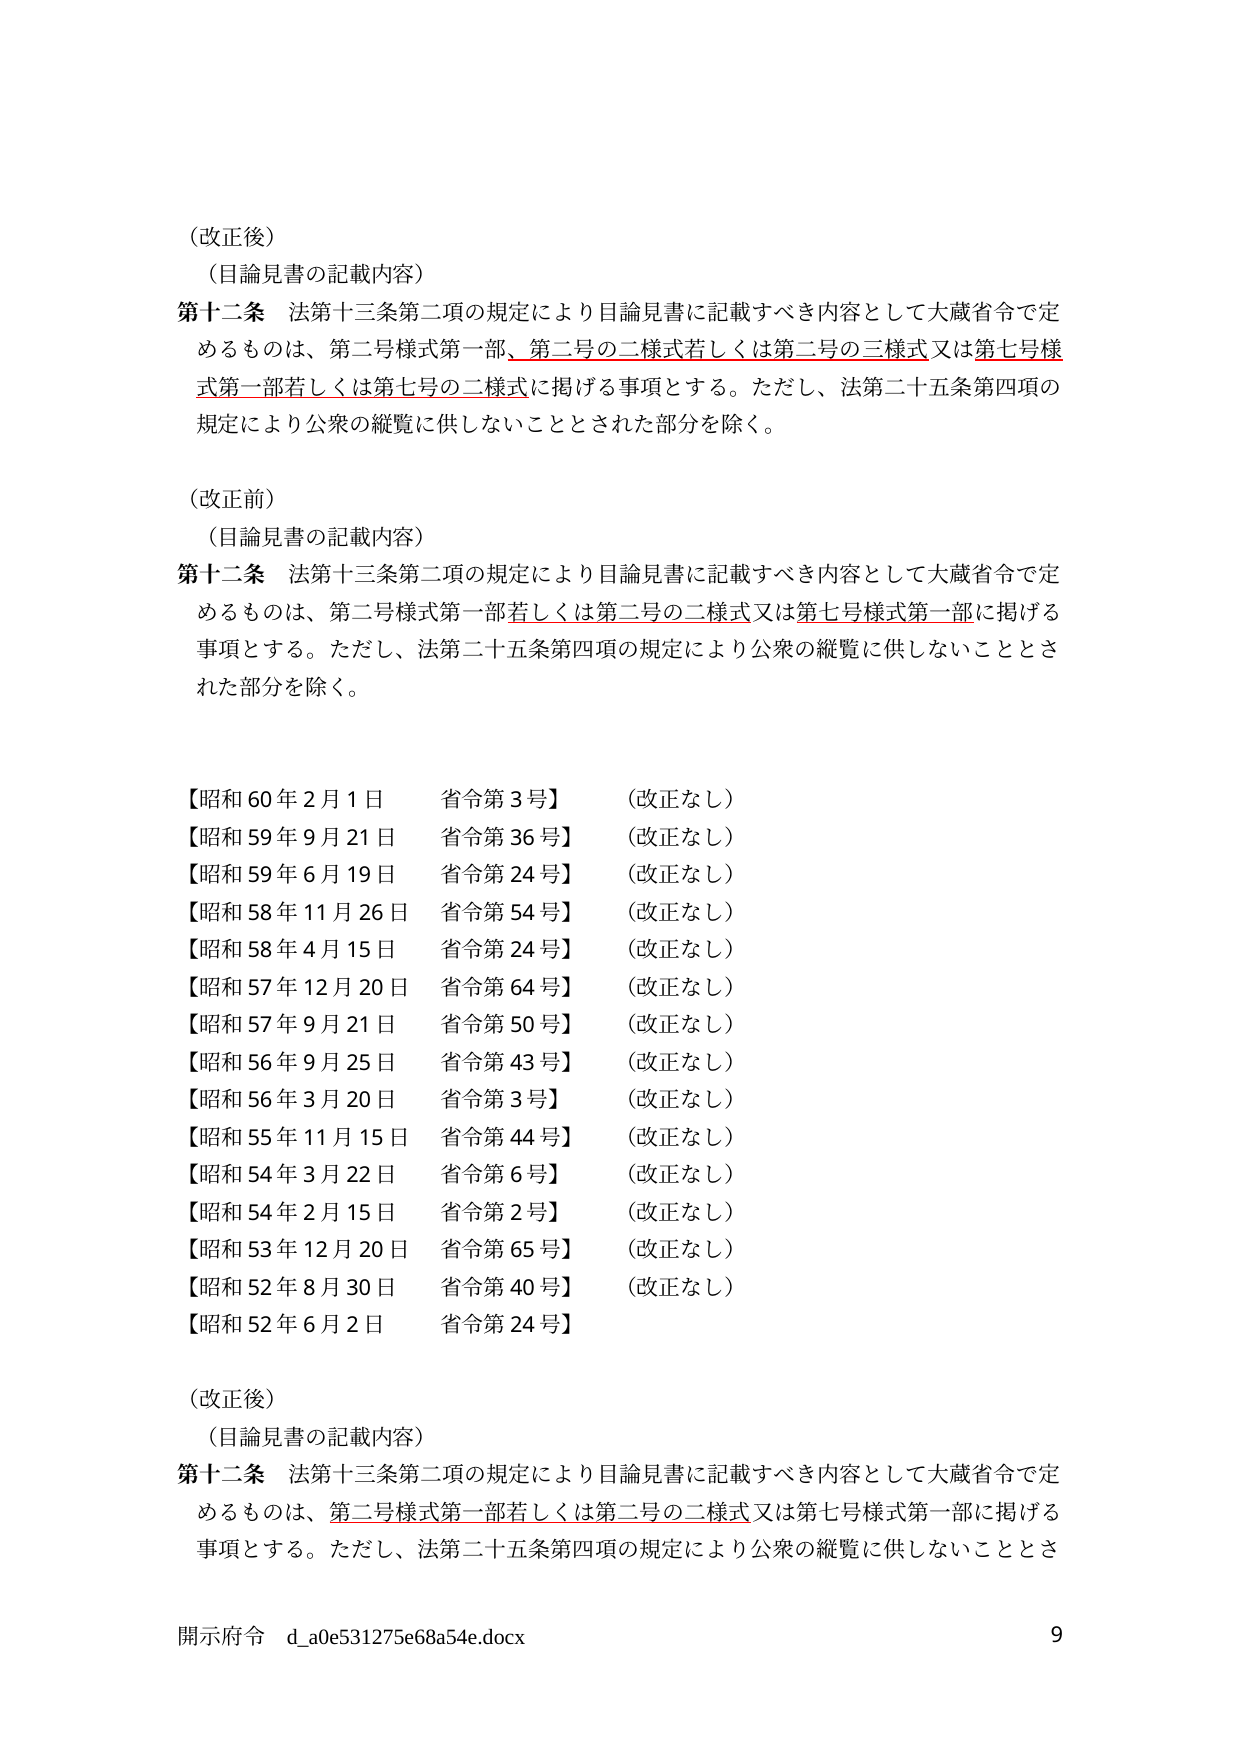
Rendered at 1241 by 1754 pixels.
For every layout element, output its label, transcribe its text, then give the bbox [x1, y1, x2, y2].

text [177, 292, 1063, 442]
text 【昭和59年9月21日 省令第36号】 （改正なし） [177, 817, 1063, 854]
text 【昭和58年11月26日 省令第54号】 （改正なし） [177, 892, 1063, 929]
text （改正後） [177, 1379, 1063, 1417]
text 【昭和53年12月20日 省令第65号】 （改正なし） [177, 1229, 1063, 1267]
text 【昭和52年6月2日 省令第24号】 [177, 1304, 1063, 1342]
text 【昭和54年2月15日 省令第2号】 （改正なし） [177, 1192, 1063, 1229]
text 【昭和56年3月20日 省令第3号】 （改正なし） [177, 1079, 1063, 1117]
text 【昭和57年12月20日 省令第64号】 （改正なし） [177, 967, 1063, 1004]
text 【昭和57年9月21日 省令第50号】 （改正なし） [177, 1004, 1063, 1042]
text （目論見書の記載内容） [196, 254, 1063, 292]
text 【昭和60年2月1日 省令第3号】 （改正なし） [177, 779, 1063, 817]
text （目論見書の記載内容） [196, 1417, 1063, 1454]
text 【昭和58年4月15日 省令第24号】 （改正なし） [177, 929, 1063, 967]
text 第十二条 法第十三条第二項の規定により目論見書に記載すべき内容として大蔵省令で定めるものは、第二号様式第一部若しくは第二号の二様式又は第七号様式第一部に掲げる事項とする。ただし、法第二十五条第四項の規定により公衆の縦覧に供しないこととされた部分を除く。 [177, 554, 1063, 704]
text 【昭和52年8月30日 省令第40号】 （改正なし） [177, 1267, 1063, 1304]
text 【昭和55年11月15日 省令第44号】 （改正なし） [177, 1117, 1063, 1154]
text （目論見書の記載内容） [196, 517, 1063, 554]
text 【昭和59年6月19日 省令第24号】 （改正なし） [177, 854, 1063, 892]
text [177, 1454, 1063, 1567]
text （改正後） [177, 217, 1063, 254]
text 【昭和56年9月25日 省令第43号】 （改正なし） [177, 1042, 1063, 1079]
text （改正前） [177, 479, 1063, 517]
text 【昭和54年3月22日 省令第6号】 （改正なし） [177, 1154, 1063, 1192]
